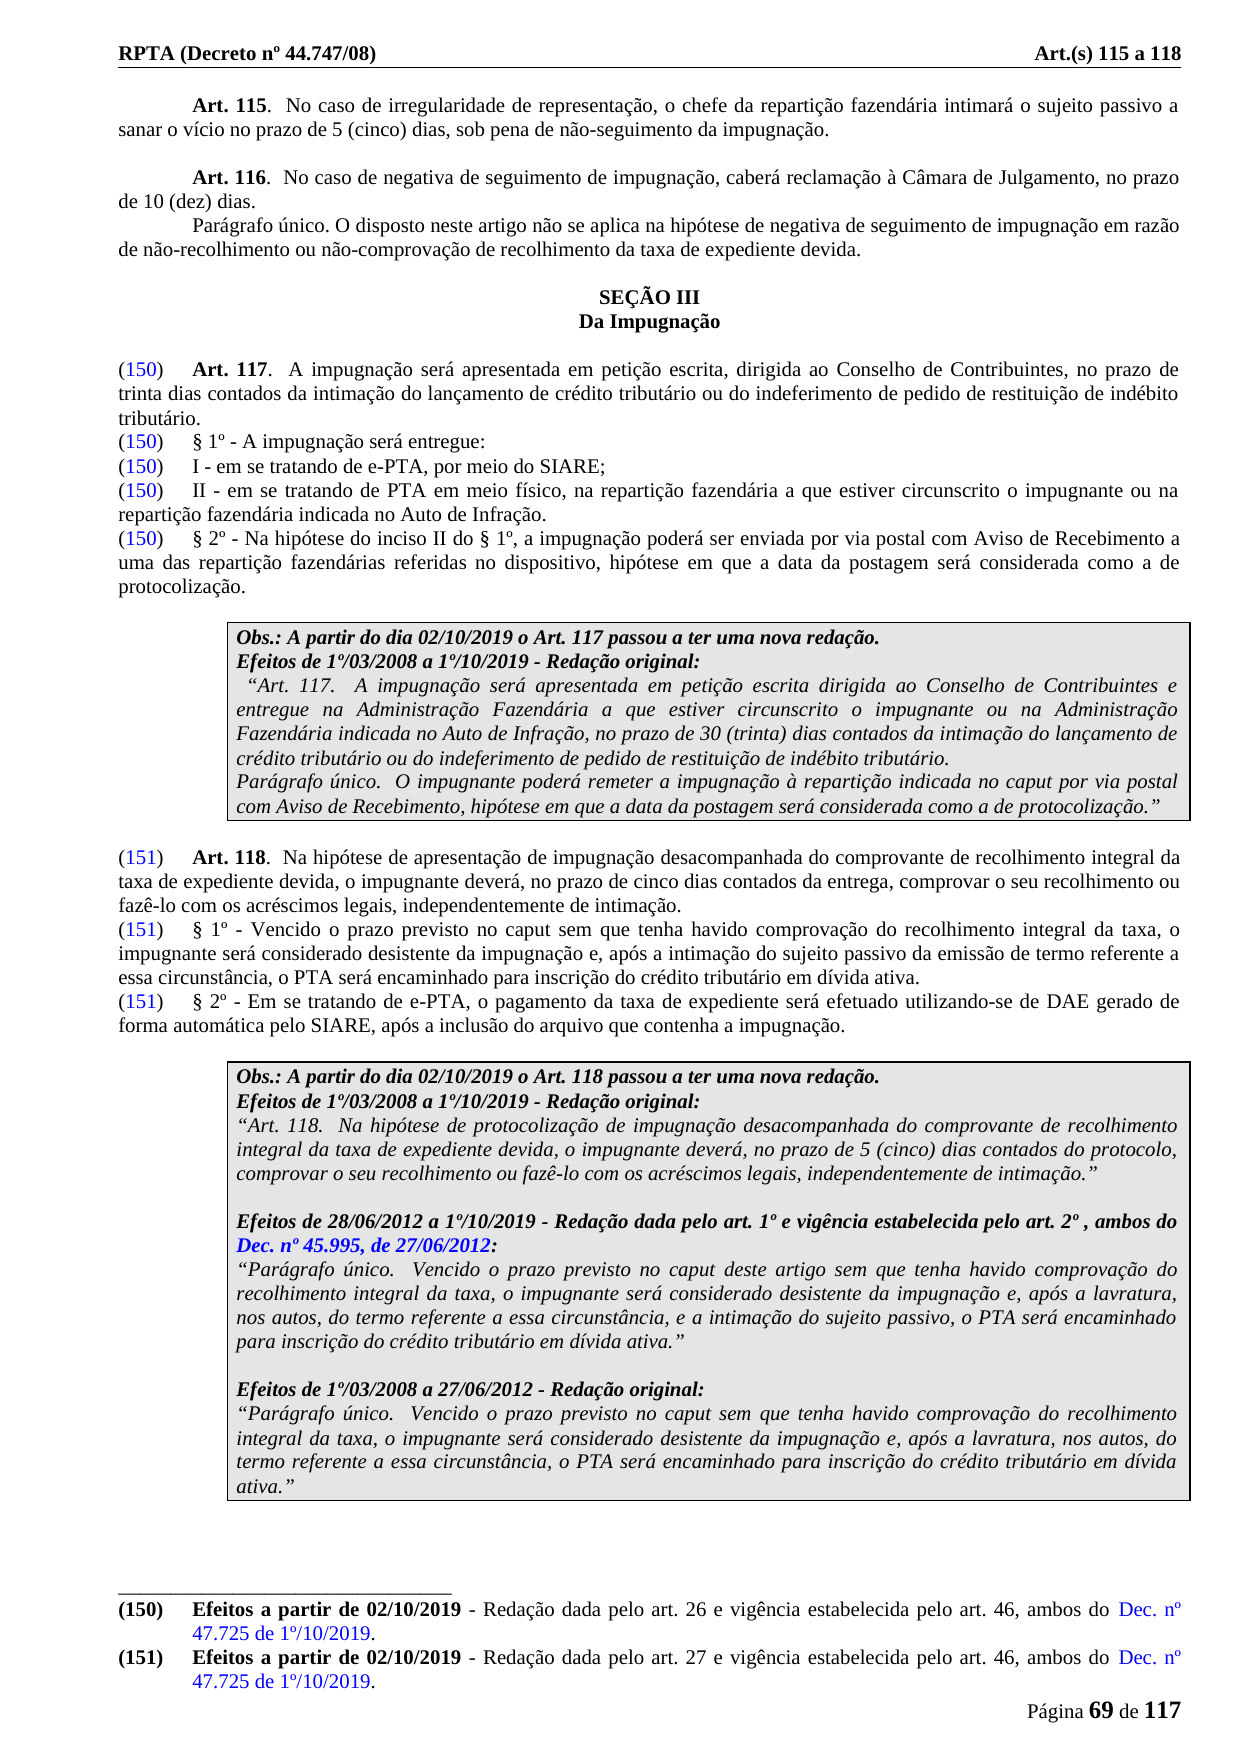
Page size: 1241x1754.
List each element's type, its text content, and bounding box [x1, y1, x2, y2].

text RPTA (Decreto nº 44.747/08) Art.(s) 115 a 118 [118, 41, 1181, 67]
text “Art. 117. A impugnação será apresentada em petição escrita dirigida ao Conselho de Contribuintes e entregue na Administração Fazendária a que estiver circunscrito o impugnante ou na Administração Fazendária indicada no Auto de Infração, no prazo de 30 (trinta) dias contados da intimação do lançamento de crédito tributário ou do indeferimento de pedido de restituição de indébito tributário. [228, 670, 1189, 766]
text ________________________________ [118, 1573, 1181, 1597]
text (150) § 2º - Na hipótese do inciso II do § 1º, a impugnação poderá ser enviada por via postal com Aviso de Recebimento a uma das repartição fazendárias referidas no dispositivo, hipótese em que a data da postagem será considerada como a de protocolização. [118, 526, 1181, 598]
text SEÇÃO III [118, 285, 1181, 309]
text Efeitos de 1º/03/2008 a 1º/10/2019 - Redação original: [228, 1085, 1189, 1109]
text (150) I - em se tratando de e-PTA, por meio do SIARE; [118, 453, 1181, 478]
text Parágrafo único. O disposto neste artigo não se aplica na hipótese de negativa de seguimento de impugnação em razão de não-recolhimento ou não-comprovação de recolhimento da taxa de expediente devida. [118, 213, 1181, 261]
text “Art. 118. Na hipótese de protocolização de impugnação desacompanhada do comprovante de recolhimento integral da taxa de expediente devida, o impugnante deverá, no prazo de 5 (cinco) dias contados do protocolo, comprovar o seu recolhimento ou fazê-lo com os acréscimos legais, independentemente de intimação.” [228, 1109, 1189, 1182]
text Art. 115. No caso de irregularidade de representação, o chefe da repartição fazendária intimará o sujeito passivo a sanar o vício no prazo de 5 (cinco) dias, sob pena de não-seguimento da impugnação. [118, 93, 1181, 141]
text (150) Art. 117. A impugnação será apresentada em petição escrita, dirigida ao Conselho de Contribuintes, no prazo de trinta dias contados da intimação do lançamento de crédito tributário ou do indeferimento de pedido de restituição de indébito tributário. [118, 357, 1181, 429]
text (150) Efeitos a partir de 02/10/2019 - Redação dada pelo art. 26 e vigência estabelecida pelo art. 46, ambos do Dec. nº 47.725 de 1º/10/2019. [118, 1597, 1181, 1645]
text Obs.: A partir do dia 02/10/2019 o Art. 118 passou a ter uma nova redação. [228, 1063, 1189, 1085]
text (150) II - em se tratando de PTA em meio físico, na repartição fazendária a que estiver circunscrito o impugnante ou na repartição fazendária indicada no Auto de Infração. [118, 478, 1181, 526]
text Efeitos de 28/06/2012 a 1º/10/2019 - Redação dada pelo art. 1º e vigência estabelecida pelo art. 2º , ambos do Dec. nº 45.995, de 27/06/2012: [228, 1206, 1189, 1254]
text (151) § 1º - Vencido o prazo previsto no caput sem que tenha havido comprovação do recolhimento integral da taxa, o impugnante será considerado desistente da impugnação e, após a intimação do sujeito passivo da emissão de termo referente a essa circunstância, o PTA será encaminhado para inscrição do crédito tributário em dívida ativa. [118, 917, 1181, 989]
text (151) § 2º - Em se tratando de e-PTA, o pagamento da taxa de expediente será efetuado utilizando-se de DAE gerado de forma automática pelo SIARE, após a inclusão do arquivo que contenha a impugnação. [118, 989, 1181, 1037]
text Efeitos de 1º/03/2008 a 27/06/2012 - Redação original: [228, 1374, 1189, 1398]
text Da Impugnação [118, 309, 1181, 333]
text (151) Efeitos a partir de 02/10/2019 - Redação dada pelo art. 27 e vigência estabelecida pelo art. 46, ambos do Dec. nº 47.725 de 1º/10/2019. [118, 1645, 1181, 1693]
text Parágrafo único. O impugnante poderá remeter a impugnação à repartição indicada no caput por via postal com Aviso de Recebimento, hipótese em que a data da postagem será considerada como a de protocolização.” [228, 766, 1189, 820]
text (151) Art. 118. Na hipótese de apresentação de impugnação desacompanhada do comprovante de recolhimento integral da taxa de expediente devida, o impugnante deverá, no prazo de cinco dias contados da entrega, comprovar o seu recolhimento ou fazê-lo com os acréscimos legais, independentemente de intimação. [118, 845, 1181, 917]
text “Parágrafo único. Vencido o prazo previsto no caput sem que tenha havido comprovação do recolhimento integral da taxa, o impugnante será considerado desistente da impugnação e, após a lavratura, nos autos, do termo referente a essa circunstância, o PTA será encaminhado para inscrição do crédito tributário em dívida ativa.” [228, 1398, 1189, 1500]
text Efeitos de 1º/03/2008 a 1º/10/2019 - Redação original: [228, 646, 1189, 670]
text Art. 116. No caso de negativa de seguimento de impugnação, caberá reclamação à Câmara de Julgamento, no prazo de 10 (dez) dias. [118, 165, 1181, 213]
text Obs.: A partir do dia 02/10/2019 o Art. 117 passou a ter uma nova redação. [228, 623, 1189, 646]
text (150) § 1º - A impugnação será entregue: [118, 429, 1181, 453]
text “Parágrafo único. Vencido o prazo previsto no caput deste artigo sem que tenha havido comprovação do recolhimento integral da taxa, o impugnante será considerado desistente da impugnação e, após a lavratura, nos autos, do termo referente a essa circunstância, e a intimação do sujeito passivo, o PTA será encaminhado para inscrição do crédito tributário em dívida ativa.” [228, 1254, 1189, 1350]
